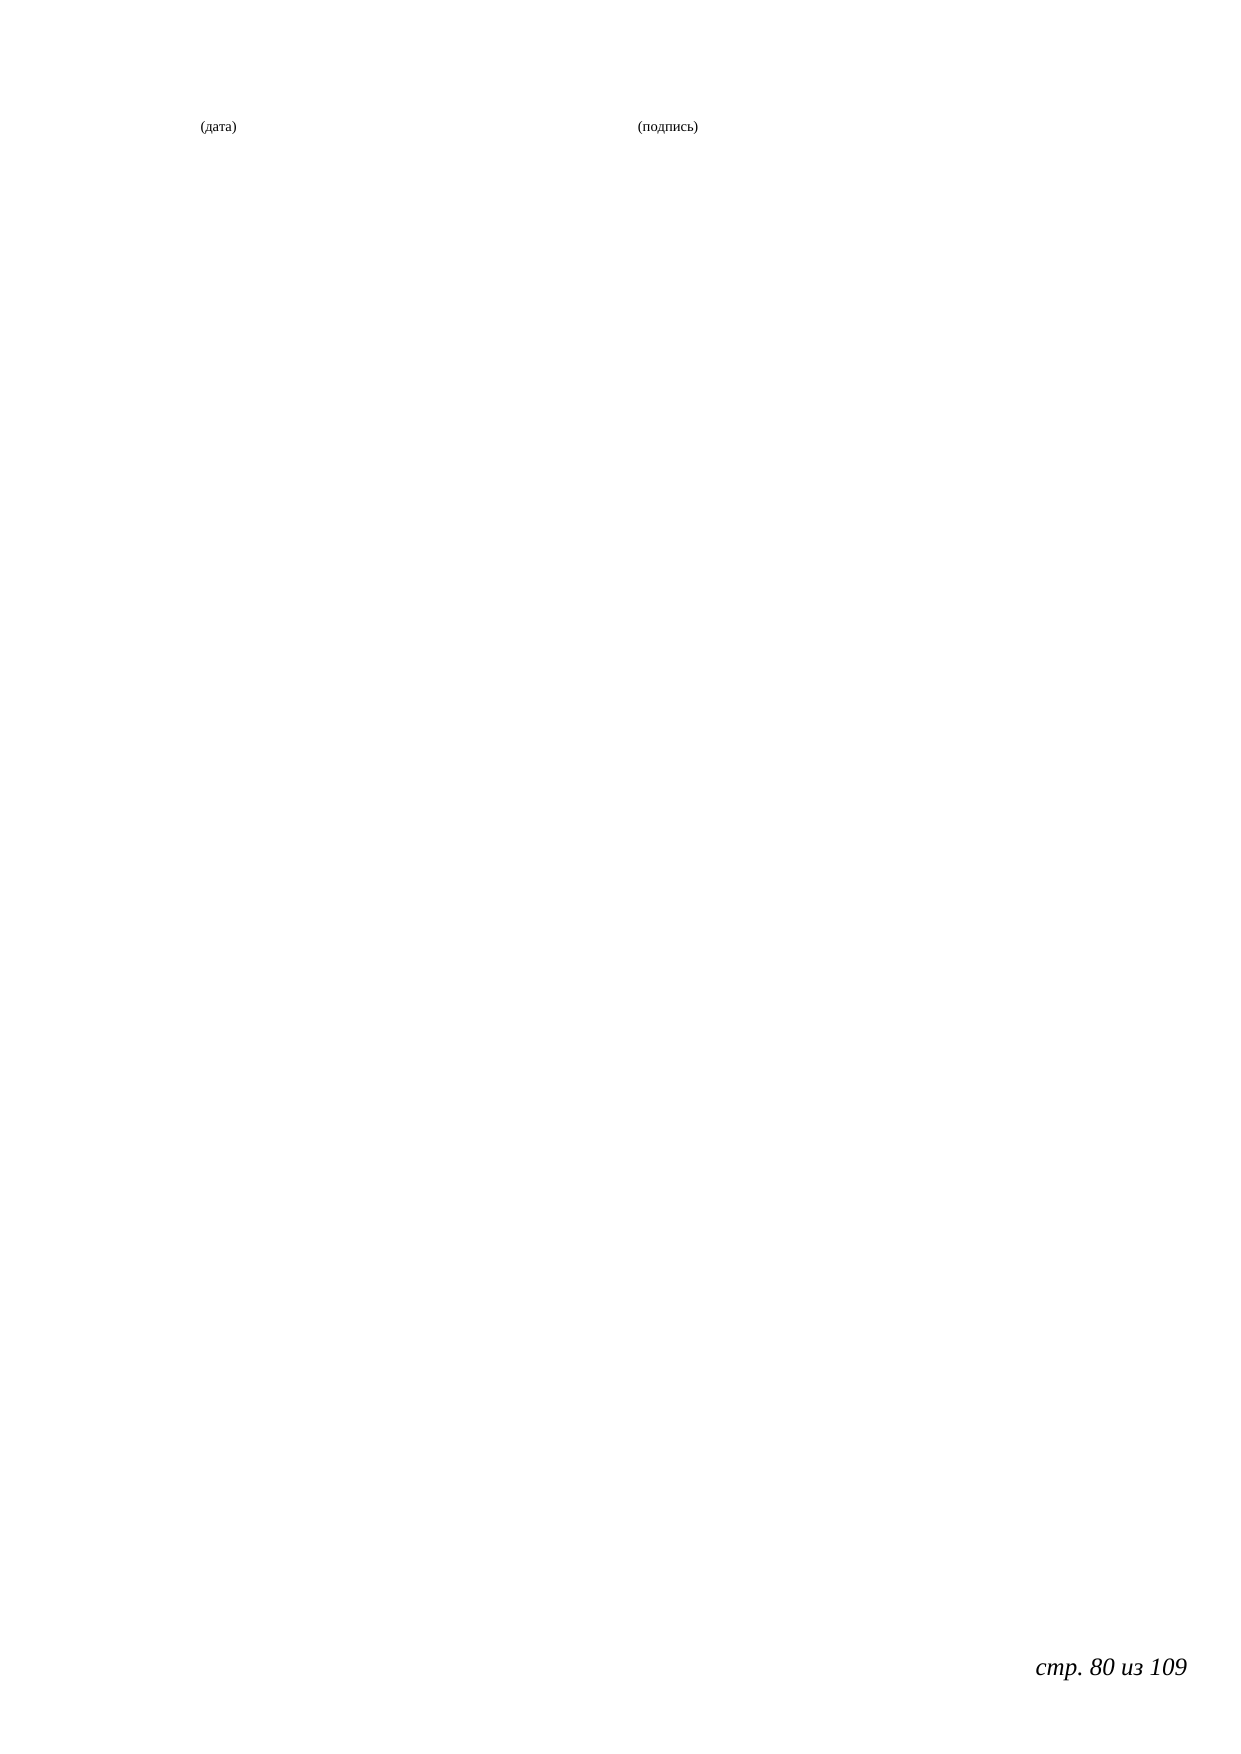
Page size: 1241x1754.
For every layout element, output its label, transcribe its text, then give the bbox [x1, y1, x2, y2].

text (дата) (подпись) [134, 118, 1181, 147]
